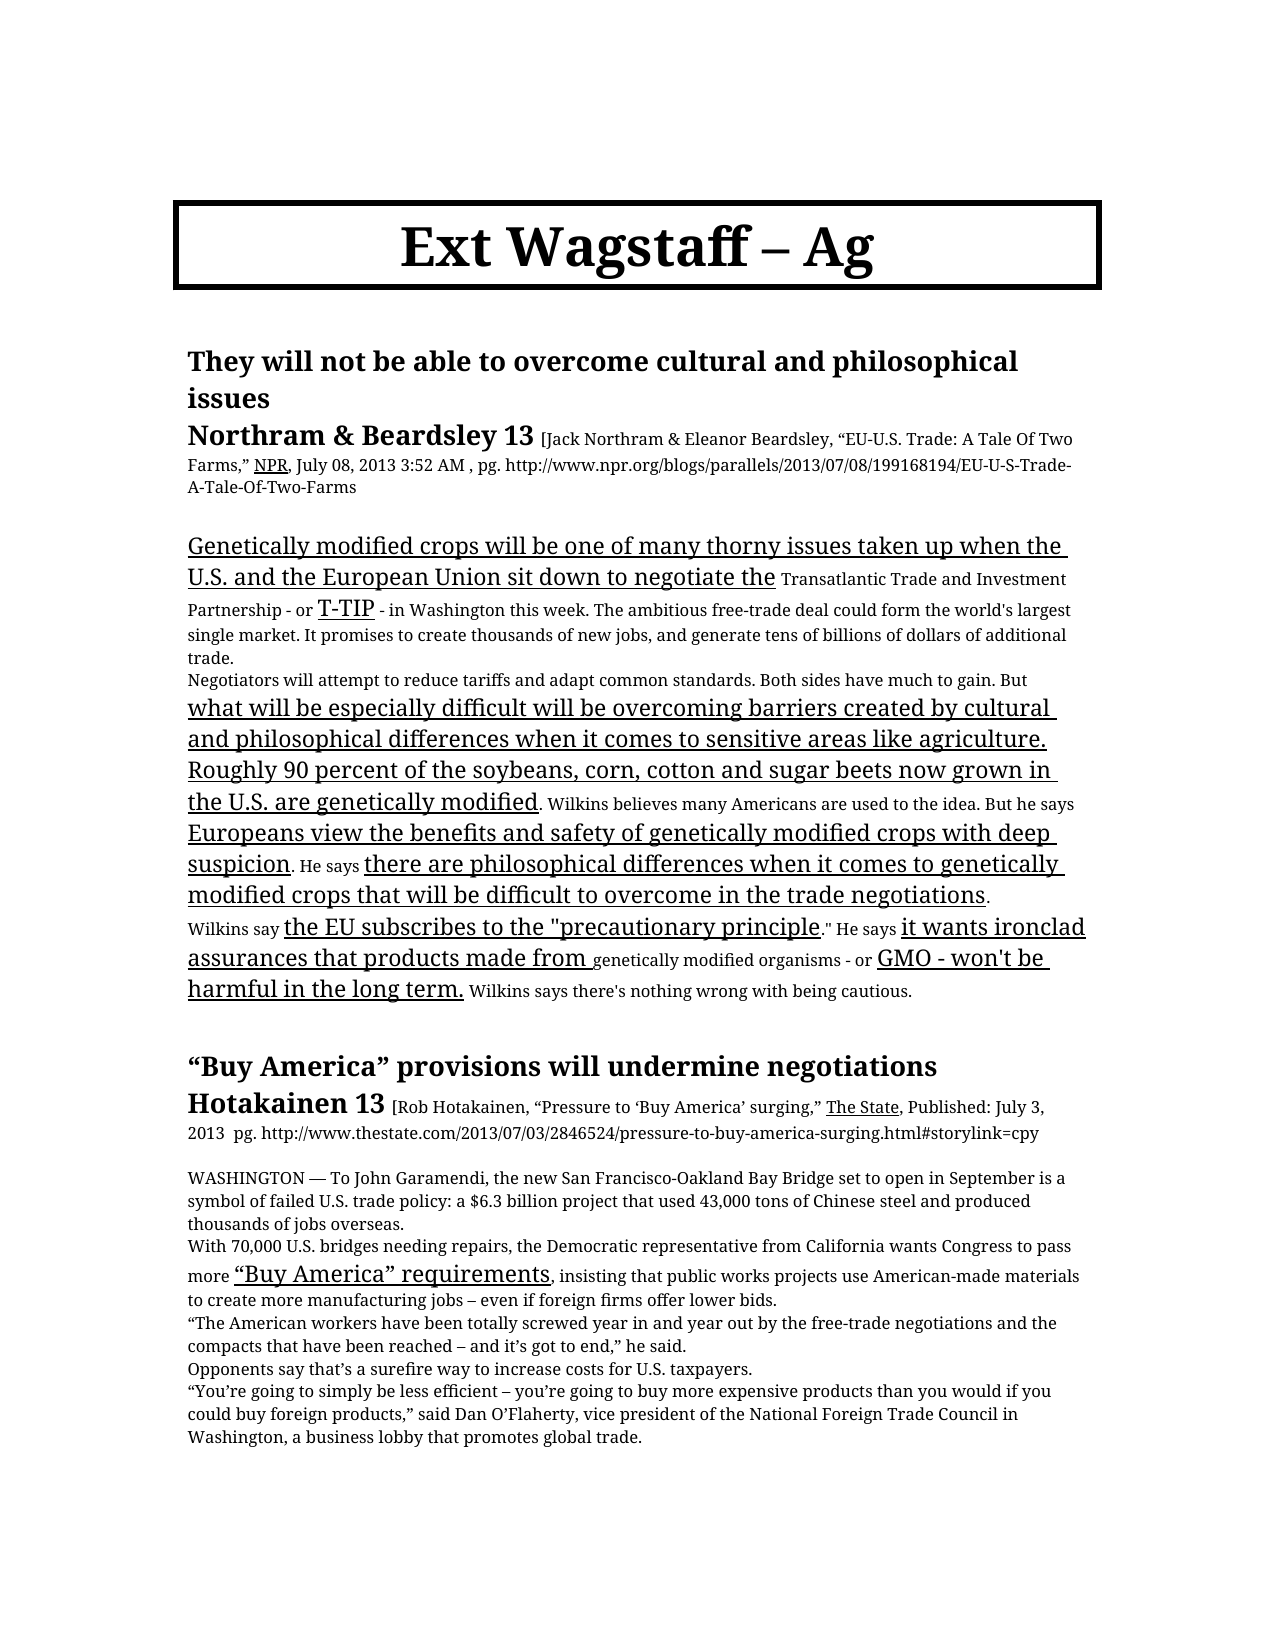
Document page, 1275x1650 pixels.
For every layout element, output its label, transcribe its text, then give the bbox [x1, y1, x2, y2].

text Negotiators will attempt to reduce tariffs and adapt common standards. Both sides have much to gain. But what will be especially difficult will be overcoming barriers created by cultural and philosophical differences when it comes to sensitive areas like agriculture. [187, 669, 1087, 754]
text Genetically modified crops will be one of many thorny issues taken up when the U.S. and the European Union sit down to negotiate the Transatlantic Trade and Investment Partnership - or T-TIP - in Washington this week. The ambitious free-trade deal could form the world's largest single market. It promises to create thousands of new jobs, and generate tens of billions of dollars of additional trade. [187, 530, 1087, 669]
subtitle Ext Wagstaff – Ag [179, 206, 1096, 284]
text WASHINGTON — To John Garamendi, the new San Francisco-Oakland Bay Bridge set to open in September is a symbol of failed U.S. trade policy: a $6.3 billion project that used 43,000 tons of Chinese steel and produced thousands of jobs overseas. [187, 1167, 1087, 1235]
text Northram & Beardsley 13 [Jack Northram & Eleanor Beardsley, “EU-U.S. Trade: A Tale Of Two Farms,” NPR, July 08, 2013 3:52 AM , pg. http://www.npr.org/blogs/parallels/2013/07/08/199168194/EU-U-S-Trade-A-Tale-Of-Two-Farms [187, 416, 1087, 498]
text Opponents say that’s a surefire way to increase costs for U.S. taxpayers. [187, 1357, 1087, 1380]
text Hotakainen 13 [Rob Hotakainen, “Pressure to ‘Buy America’ surging,” The State, Published: July 3, 2013 pg. http://www.thestate.com/2013/07/03/2846524/pressure-to-buy-america-surging.html#storylink=cpy [187, 1084, 1087, 1144]
subtitle “Buy America” provisions will undermine negotiations [187, 1048, 1087, 1084]
subtitle They will not be able to overcome cultural and philosophical issues [187, 342, 1087, 416]
text “You’re going to simply be less efficient – you’re going to buy more expensive products than you would if you could buy foreign products,” said Dan O’Flaherty, vice president of the National Foreign Trade Council in Washington, a business lobby that promotes global trade. [187, 1380, 1087, 1448]
text Wilkins say the EU subscribes to the "precautionary principle." He says it wants ironclad assurances that products made from genetically modified organisms - or GMO - won't be harmful in the long term. Wilkins says there's nothing wrong with being cautious. [187, 910, 1087, 1004]
text “The American workers have been totally screwed year in and year out by the free-trade negotiations and the compacts that have been reached – and it’s got to end,” he said. [187, 1312, 1087, 1357]
text Roughly 90 percent of the soybeans, corn, cotton and sugar beets now grown in the U.S. are genetically modified. Wilkins believes many Americans are used to the idea. But he says Europeans view the benefits and safety of genetically modified crops with deep suspicion. He says there are philosophical differences when it comes to genetically modified crops that will be difficult to overcome in the trade negotiations. [187, 754, 1087, 910]
text With 70,000 U.S. bridges needing repairs, the Democratic representative from California wants Congress to pass more “Buy America” requirements, insisting that public works projects use American-made materials to create more manufacturing jobs – even if foreign firms offer lower bids. [187, 1235, 1087, 1312]
